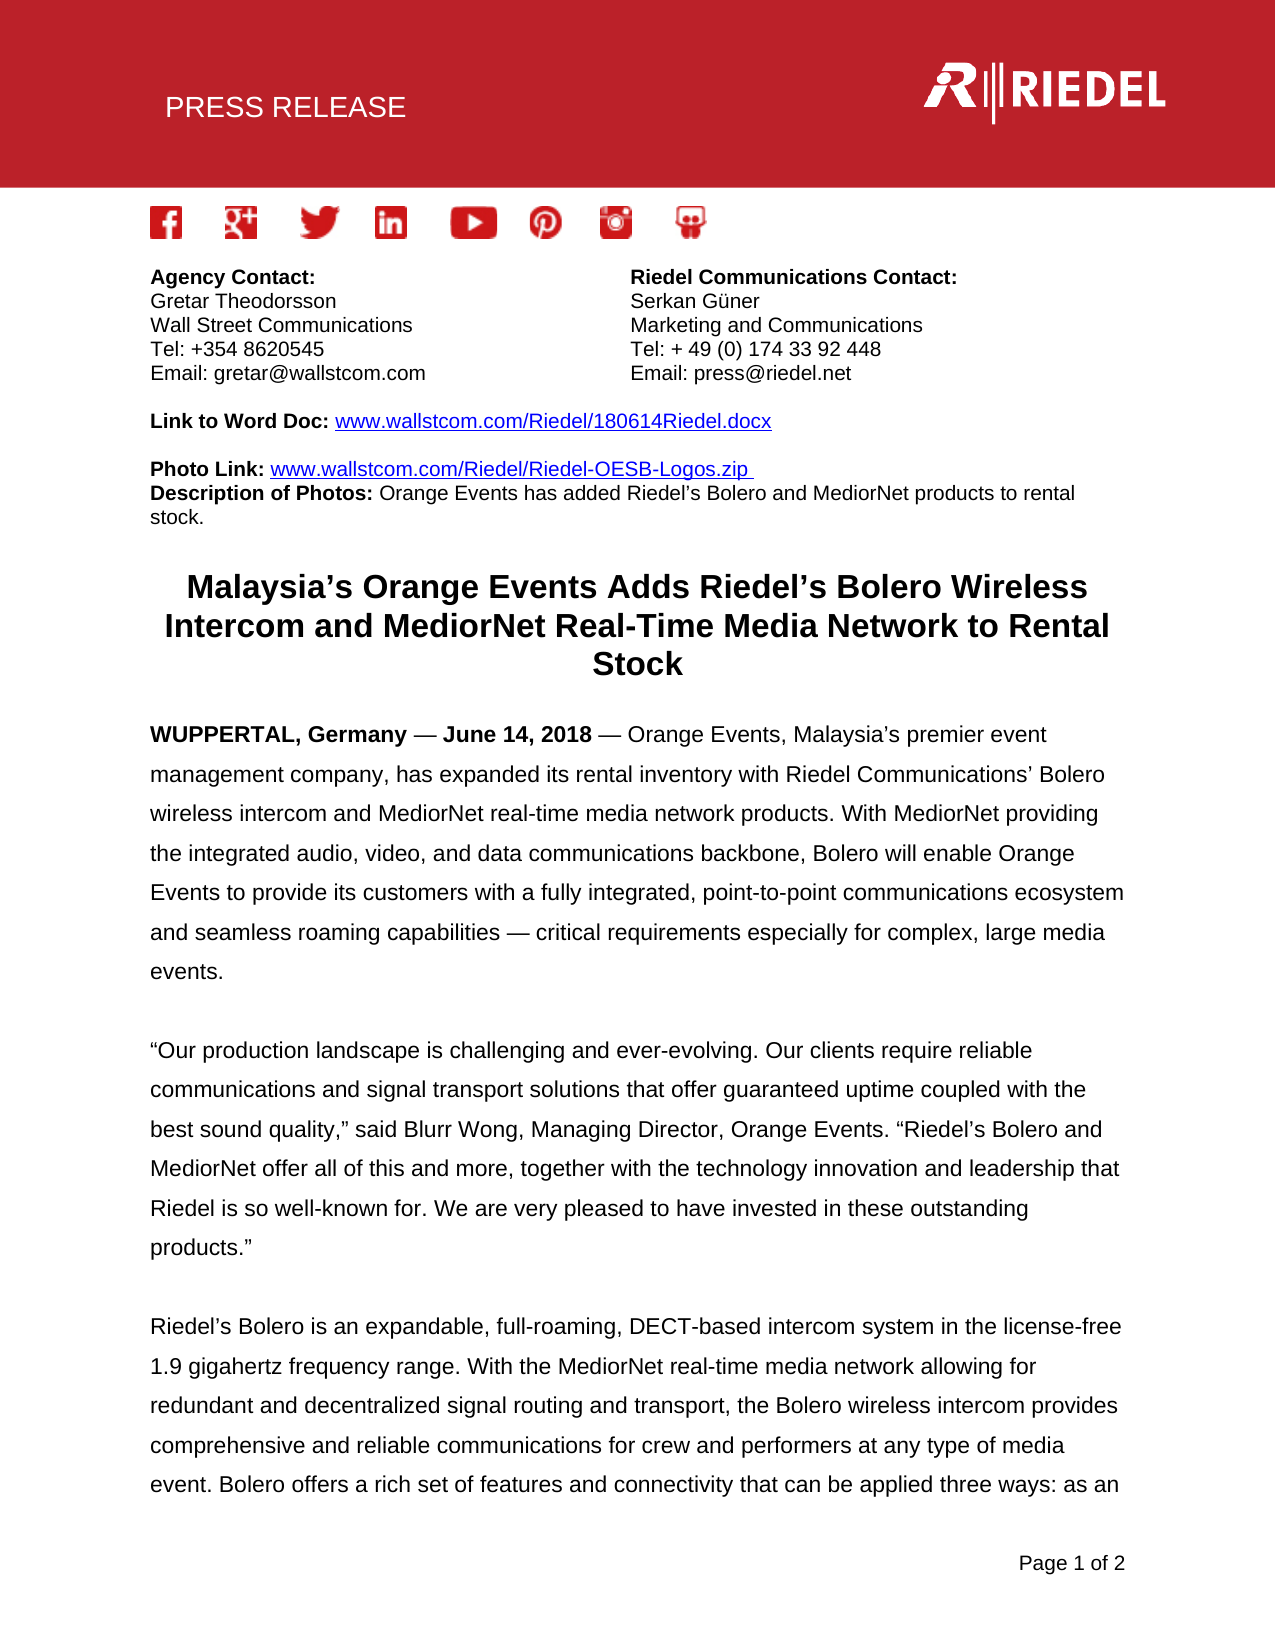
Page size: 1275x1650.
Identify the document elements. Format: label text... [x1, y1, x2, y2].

picture [923, 62, 1166, 125]
picture [225, 206, 257, 239]
text Description of Photos: Orange Events has added Riedel’s Bolero and MediorNet products to rental stock. [150, 481, 1125, 529]
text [150, 1313, 1125, 1498]
picture [600, 206, 632, 239]
picture [150, 206, 182, 239]
picture [675, 206, 707, 239]
table_header Agency Contact: Gretar Theodorsson Wall Street Communications Tel: +354 8620545 Email: gretar@wallstcom.com [150, 265, 619, 385]
picture [375, 206, 407, 239]
text “Our production landscape is challenging and ever-evolving. Our clients require reliable communications and signal transport solutions that offer guaranteed uptime coupled with the best sound quality,” said Blurr Wong, Managing Director, Orange Events. “Riedel’s Bolero and MediorNet offer all of this and more, together with the technology innovation and leadership that Riedel is so well-known for. We are very pleased to have invested in these outstanding products.” [150, 1037, 1125, 1261]
picture [300, 206, 341, 239]
text Malaysia’s Orange Events Adds Riedel’s Bolero Wireless Intercom and MediorNet Real-Time Media Network to Rental Stock [150, 567, 1125, 683]
table_header Riedel Communications Contact: Serkan Güner Marketing and Communications Tel: + 49 (0) 174 33 92 448 Email: press@riedel.net [619, 265, 1059, 385]
picture [450, 206, 498, 239]
text WUPPERTAL, Germany — June 14, 2018 — Orange Events, Malaysia’s premier event management company, has expanded its rental inventory with Riedel Communications’ Bolero wireless intercom and MediorNet real-time media network products. With MediorNet providing the integrated audio, video, and data communications backbone, Bolero will enable Orange Events to provide its customers with a fully integrated, point-to-point communications ecosystem and seamless roaming capabilities — critical requirements especially for complex, large media events. [150, 721, 1125, 984]
text Link to Word Doc: www.wallstcom.com/Riedel/180614Riedel.docx [150, 409, 1125, 433]
text Photo Link: www.wallstcom.com/Riedel/Riedel-OESB-Logos.zip [150, 457, 1125, 481]
picture [529, 206, 562, 239]
